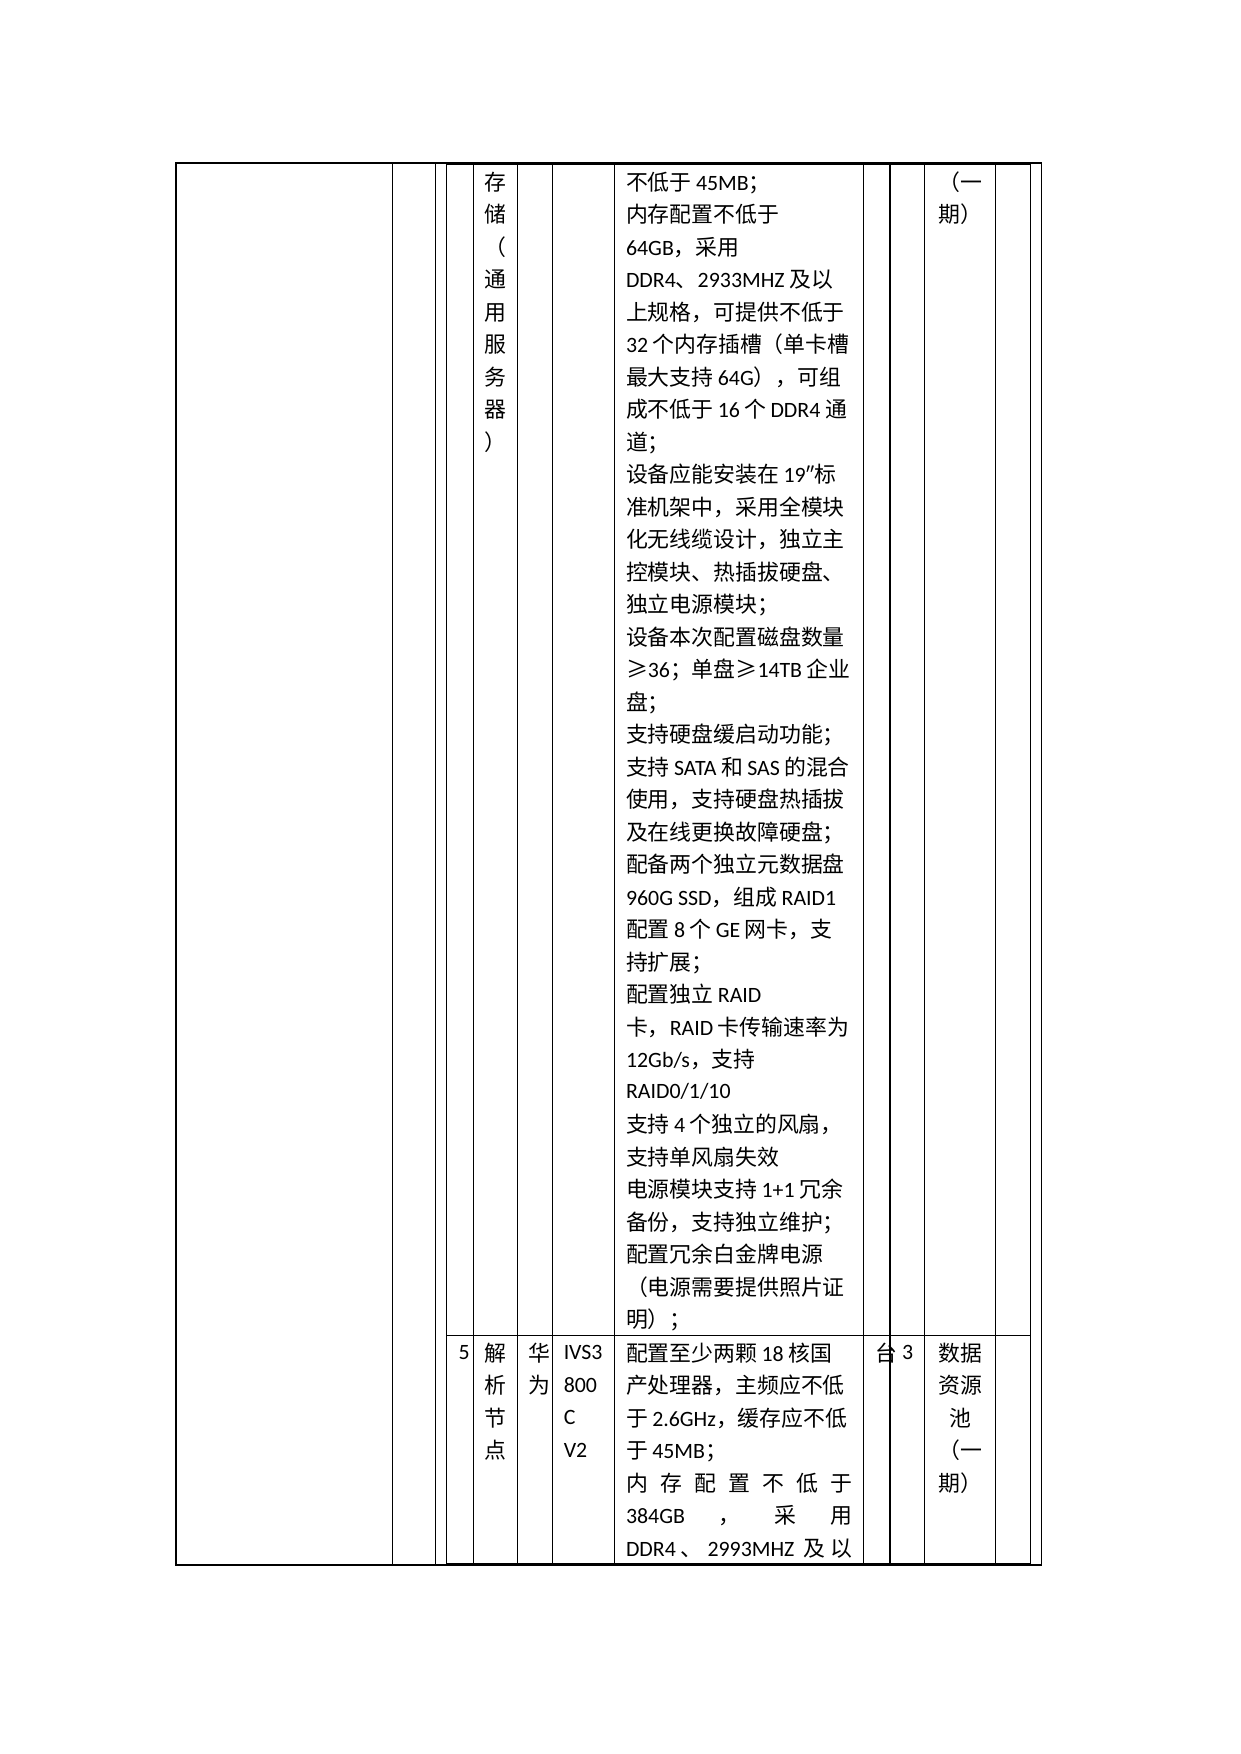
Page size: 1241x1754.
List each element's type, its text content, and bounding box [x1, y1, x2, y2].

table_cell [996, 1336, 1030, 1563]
table_cell 1 [393, 164, 435, 1564]
table_cell [177, 164, 392, 1564]
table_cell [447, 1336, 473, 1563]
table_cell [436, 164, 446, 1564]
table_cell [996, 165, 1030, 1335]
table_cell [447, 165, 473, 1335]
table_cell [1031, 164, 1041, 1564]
